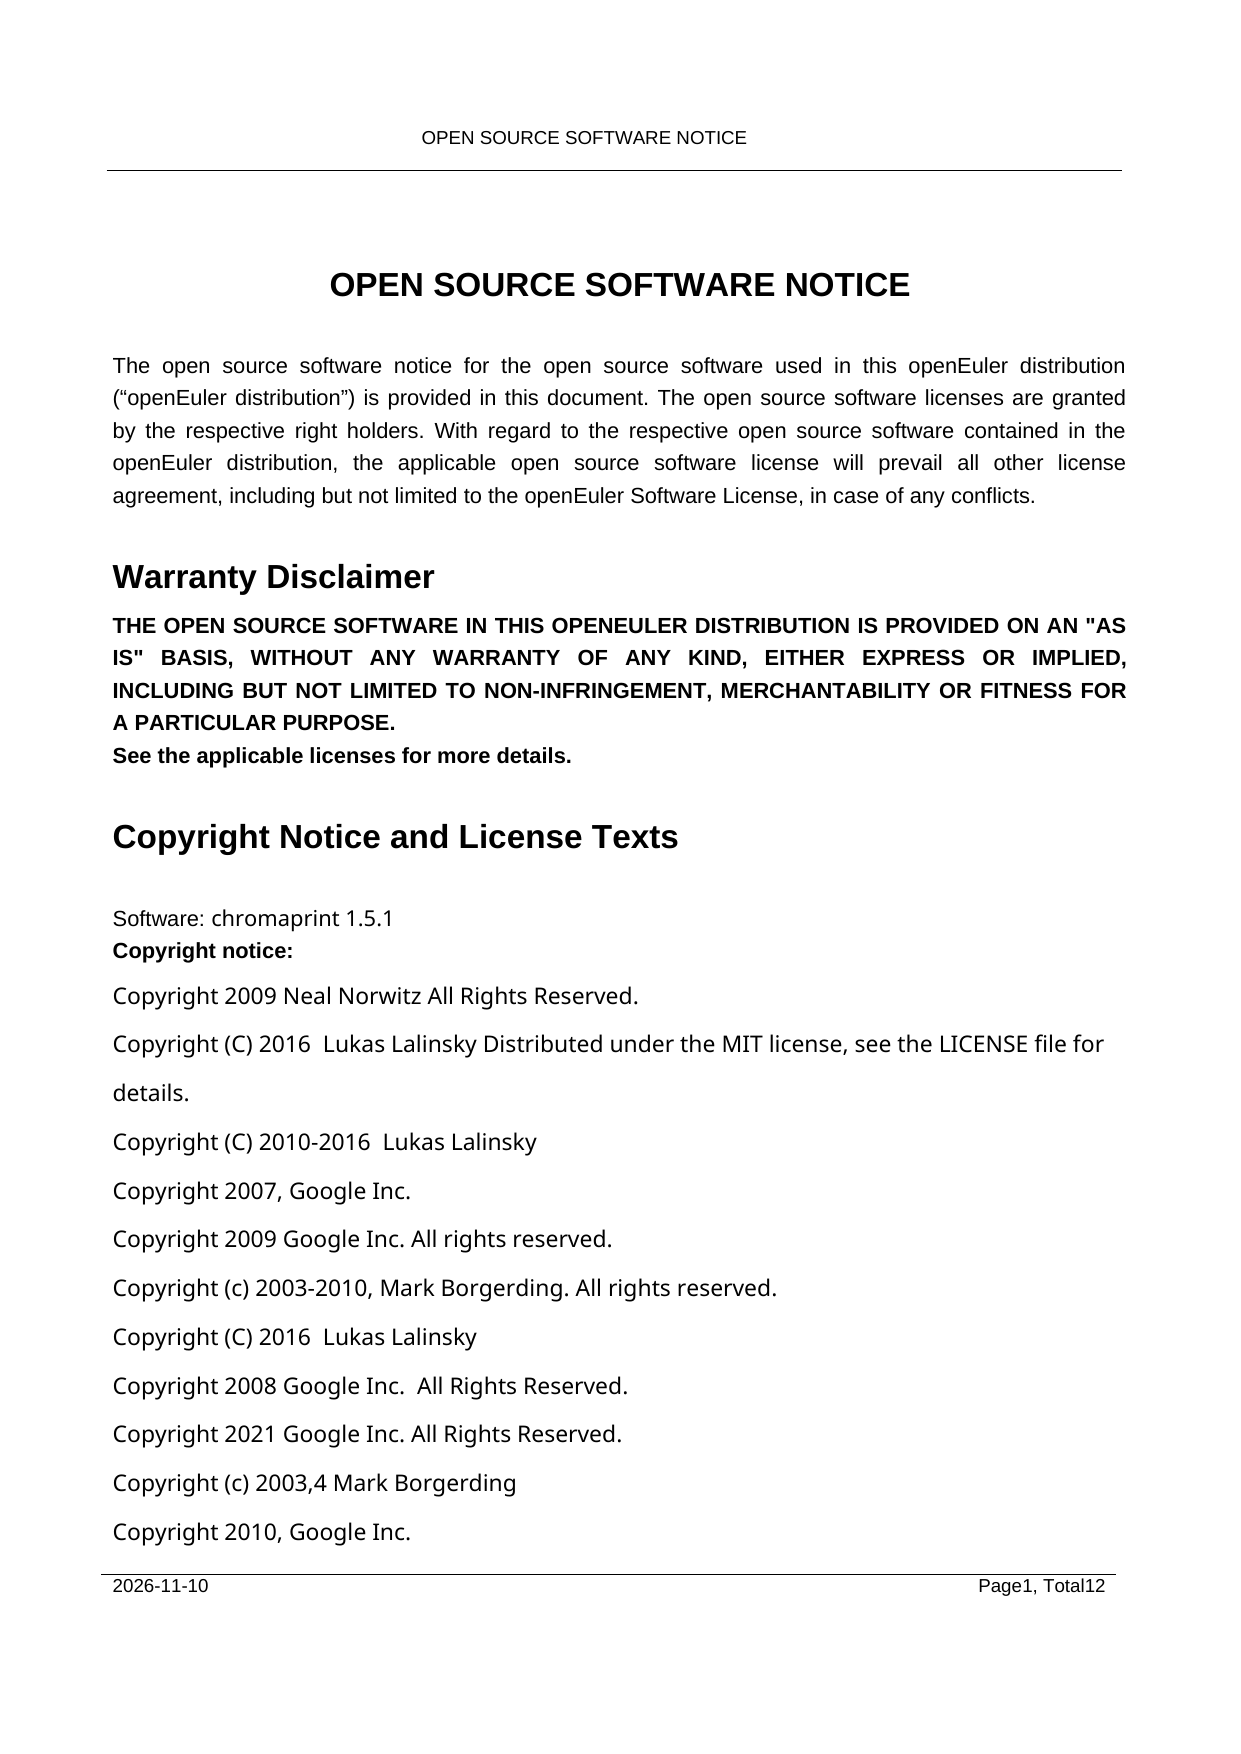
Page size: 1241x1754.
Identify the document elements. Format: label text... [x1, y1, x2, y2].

text OPEN SOURCE SOFTWARE NOTICE [112, 251, 1128, 316]
text THE OPEN SOURCE SOFTWARE IN THIS OPENEULER DISTRIBUTION IS PROVIDED ON AN "AS IS" BASIS, WITHOUT ANY WARRANTY OF ANY KIND, EITHER EXPRESS OR IMPLIED, INCLUDING BUT NOT LIMITED TO NON-INFRINGEMENT, MERCHANTABILITY OR FITNESS FOR A PARTICULAR PURPOSE. See the applicable licenses for more details. [112, 609, 1128, 771]
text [112, 979, 1128, 1548]
text Copyright notice: [112, 934, 1128, 966]
text Warranty Disclaimer [112, 544, 1128, 609]
text The open source software notice for the open source software used in this openEuler distribution (“openEuler distribution”) is provided in this document. The open source software licenses are granted by the respective right holders. With regard to the respective open source software contained in the openEuler distribution, the applicable open source software license will prevail all other license agreement, including but not limited to the openEuler Software License, in case of any conflicts. [112, 349, 1128, 511]
text Copyright Notice and License Texts [112, 804, 1128, 869]
text Software: chromaprint 1.5.1 [112, 901, 1128, 934]
